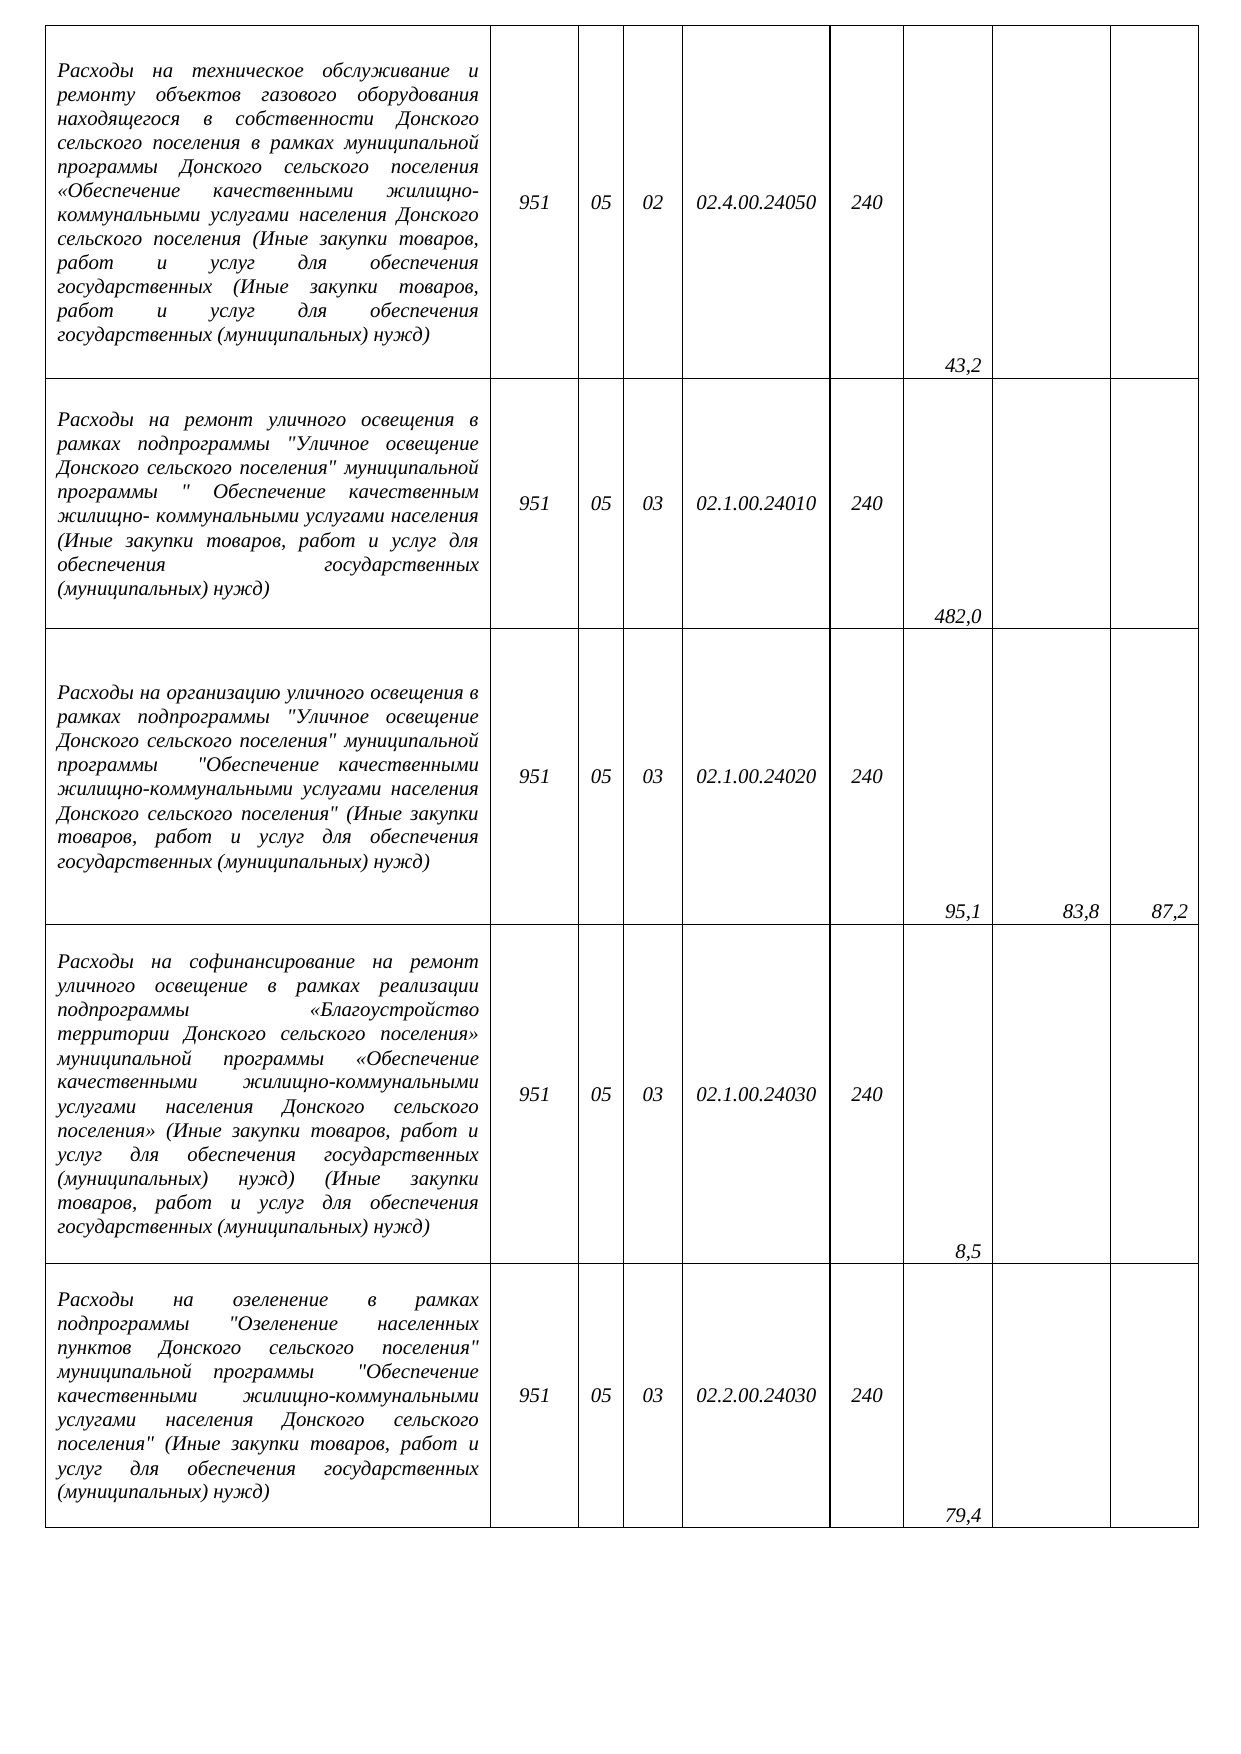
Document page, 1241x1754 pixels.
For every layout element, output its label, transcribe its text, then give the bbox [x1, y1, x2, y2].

table_cell 79,4 [904, 1264, 992, 1527]
table_cell 482,0 [904, 379, 992, 628]
table_cell 05 [579, 1264, 623, 1527]
table_cell 951 [491, 629, 578, 923]
table_cell Расходы на ремонт уличного освещения в рамках подпрограммы "Уличное освещение Донского сельского поселения" муниципальной программы " Обеспечение качественным жилищно- коммунальными услугами населения (Иные закупки товаров, работ и услуг для обеспечения государственных (муниципальных) нужд) [46, 379, 490, 628]
table_cell Расходы на озеленение в рамках подпрограммы "Озеленение населенных пунктов Донского сельского поселения" муниципальной программы "Обеспечение качественными жилищно-коммунальными услугами населения Донского сельского поселения" (Иные закупки товаров, работ и услуг для обеспечения государственных (муниципальных) нужд) [46, 1264, 490, 1527]
table_cell [1111, 26, 1198, 377]
table_cell [1111, 379, 1198, 628]
table_cell 95,1 [904, 629, 992, 923]
table_cell 03 [624, 379, 682, 628]
table_cell [993, 1264, 1110, 1527]
table_cell Расходы на организацию уличного освещения в рамках подпрограммы "Уличное освещение Донского сельского поселения" муниципальной программы "Обеспечение качественными жилищно-коммунальными услугами населения Донского сельского поселения" (Иные закупки товаров, работ и услуг для обеспечения государственных (муниципальных) нужд) [46, 629, 490, 923]
table_cell 951 [491, 1264, 578, 1527]
table_cell 240 [831, 379, 903, 628]
table_cell [993, 925, 1110, 1263]
table_cell 951 [491, 925, 578, 1263]
table_cell 05 [579, 379, 623, 628]
table_cell 8,5 [904, 925, 992, 1263]
table_cell [1111, 925, 1198, 1263]
table_cell 02.4.00.24050 [683, 26, 829, 377]
table_cell 02.1.00.24010 [683, 379, 829, 628]
table_cell 02.2.00.24030 [683, 1264, 829, 1527]
table_cell 87,2 [1111, 629, 1198, 923]
table_cell 05 [579, 925, 623, 1263]
table_cell 02.1.00.24030 [683, 925, 829, 1263]
table_cell 240 [831, 925, 903, 1263]
table_cell 951 [491, 26, 578, 377]
table_cell 03 [624, 1264, 682, 1527]
table_cell 83,8 [993, 629, 1110, 923]
table_cell 02 [624, 26, 682, 377]
table_cell 03 [624, 925, 682, 1263]
table_cell 240 [831, 26, 903, 377]
table_cell 951 [491, 379, 578, 628]
table_cell 240 [831, 629, 903, 923]
table_cell [1111, 1264, 1198, 1527]
table_cell Расходы на техническое обслуживание и ремонту объектов газового оборудования находящегося в собственности Донского сельского поселения в рамках муниципальной программы Донского сельского поселения «Обеспечение качественными жилищно-коммунальными услугами населения Донского сельского поселения (Иные закупки товаров, работ и услуг для обеспечения государственных (Иные закупки товаров, работ и услуг для обеспечения государственных (муниципальных) нужд) [46, 26, 490, 377]
table_cell [993, 379, 1110, 628]
table_cell [993, 26, 1110, 377]
table_cell Расходы на софинансирование на ремонт уличного освещение в рамках реализации подпрограммы «Благоустройство территории Донского сельского поселения» муниципальной программы «Обеспечение качественными жилищно-коммунальными услугами населения Донского сельского поселения» (Иные закупки товаров, работ и услуг для обеспечения государственных (муниципальных) нужд) (Иные закупки товаров, работ и услуг для обеспечения государственных (муниципальных) нужд) [46, 925, 490, 1263]
table_cell 05 [579, 629, 623, 923]
table_cell 02.1.00.24020 [683, 629, 829, 923]
table_cell 05 [579, 26, 623, 377]
table_cell 03 [624, 629, 682, 923]
table_cell 43,2 [904, 26, 992, 377]
table_cell 240 [831, 1264, 903, 1527]
